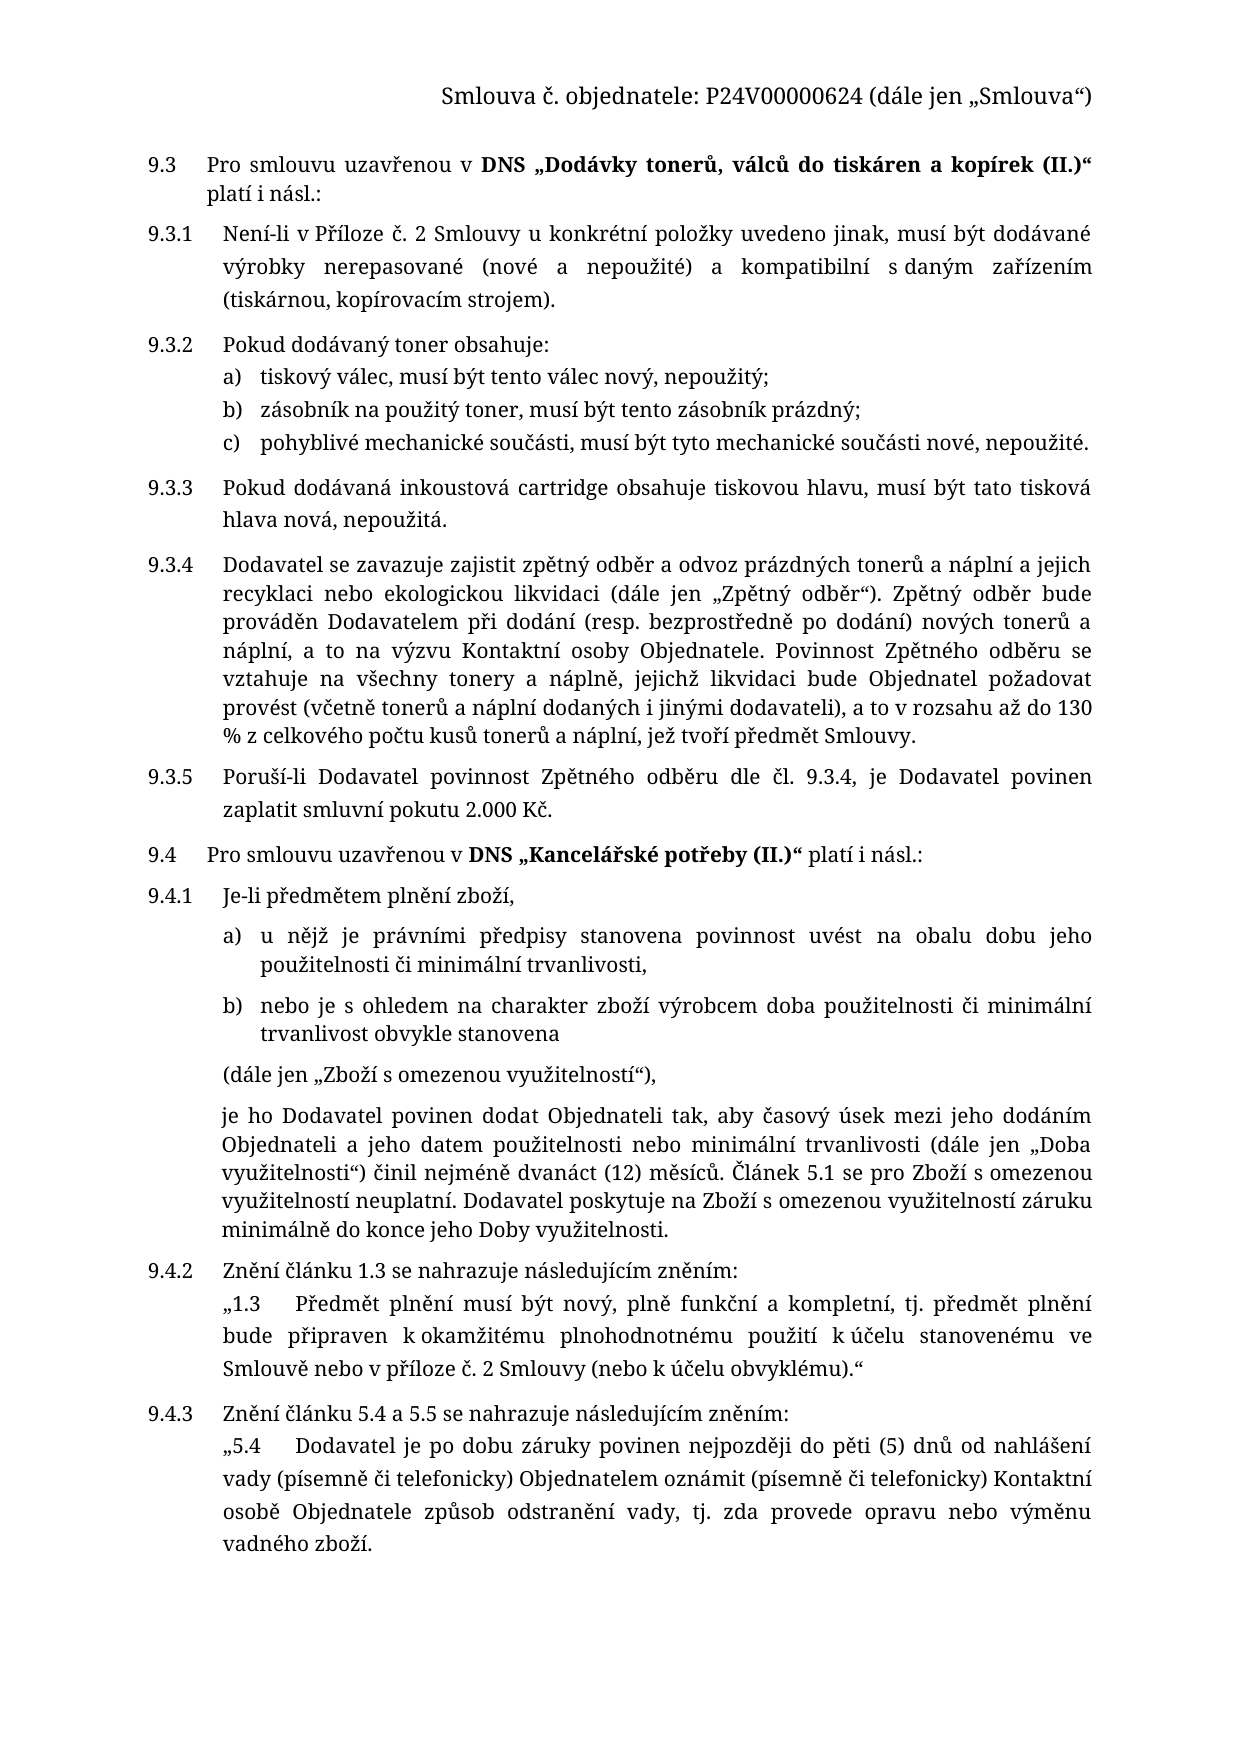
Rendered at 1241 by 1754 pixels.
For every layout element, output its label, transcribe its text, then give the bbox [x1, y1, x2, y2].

list zásobník na použitý toner, musí být tento zásobník prázdný; [223, 395, 1093, 423]
text (dále jen „Zboží s omezenou využitelností“), [223, 1060, 1093, 1089]
list „1.3 Předmět plnění musí být nový, plně funkční a kompletní, tj. předmět plnění bude připraven k okamžitému plnohodnotnému použití k účelu stanovenému ve Smlouvě nebo v příloze č. 2 Smlouvy (nebo k účelu obvyklému).“ [223, 1289, 1093, 1382]
list nebo je s ohledem na charakter zboží výrobcem doba použitelnosti či minimální trvanlivost obvykle stanovena [223, 991, 1093, 1048]
list Poruší-li Dodavatel povinnost Zpětného odběru dle čl. 9.3.4, je Dodavatel povinen zaplatit smluvní pokutu 2.000 Kč. [148, 762, 1093, 823]
text je ho Dodavatel povinen dodat Objednateli tak, aby časový úsek mezi jeho dodáním Objednateli a jeho datem použitelnosti nebo minimální trvanlivosti (dále jen „Doba využitelnosti“) činil nejméně dvanáct (12) měsíců. Článek 5.1 se pro Zboží s omezenou využitelností neuplatní. Dodavatel poskytuje na Zboží s omezenou využitelností záruku minimálně do konce jeho Doby využitelnosti. [221, 1101, 1093, 1243]
list Je-li předmětem plnění zboží, [148, 881, 1093, 909]
list u nějž je právními předpisy stanovena povinnost uvést na obalu dobu jeho použitelnosti či minimální trvanlivosti, [223, 922, 1093, 978]
list Znění článku 5.4 a 5.5 se nahrazuje následujícím zněním: [148, 1399, 1093, 1427]
list Pokud dodávaná inkoustová cartridge obsahuje tiskovou hlavu, musí být tato tisková hlava nová, nepoužitá. [148, 473, 1093, 534]
list Dodavatel se zavazuje zajistit zpětný odběr a odvoz prázdných tonerů a náplní a jejich recyklaci nebo ekologickou likvidaci (dále jen „Zpětný odběr“). Zpětný odběr bude prováděn Dodavatelem při dodání (resp. bezprostředně po dodání) nových tonerů a náplní, a to na výzvu Kontaktní osoby Objednatele. Povinnost Zpětného odběru se vztahuje na všechny tonery a náplně, jejichž likvidaci bude Objednatel požadovat provést (včetně tonerů a náplní dodaných i jinými dodavateli), a to v rozsahu až do 130 % z celkového počtu kusů tonerů a náplní, jež tvoří předmět Smlouvy. [148, 551, 1093, 749]
list Pro smlouvu uzavřenou v DNS „Kancelářské potřeby (II.)“ platí i násl.: [148, 840, 1093, 868]
list Pro smlouvu uzavřenou v DNS „Dodávky tonerů, válců do tiskáren a kopírek (II.)“ platí i násl.: [148, 150, 1093, 207]
list pohyblivé mechanické součásti, musí být tyto mechanické součásti nové, nepoužité. [223, 428, 1093, 456]
list Není-li v Příloze č. 2 Smlouvy u konkrétní položky uvedeno jinak, musí být dodávané výrobky nerepasované (nové a nepoužité) a kompatibilní s daným zařízením (tiskárnou, kopírovacím strojem). [148, 219, 1093, 313]
list tiskový válec, musí být tento válec nový, nepoužitý; [223, 362, 1093, 391]
list „5.4 Dodavatel je po dobu záruky povinen nejpozději do pěti (5) dnů od nahlášení vady (písemně či telefonicky) Objednatelem oznámit (písemně či telefonicky) Kontaktní osobě Objednatele způsob odstranění vady, tj. zda provede opravu nebo výměnu vadného zboží. [223, 1432, 1093, 1558]
list Znění článku 1.3 se nahrazuje následujícím zněním: [148, 1256, 1093, 1284]
list Pokud dodávaný toner obsahuje: [148, 330, 1093, 358]
